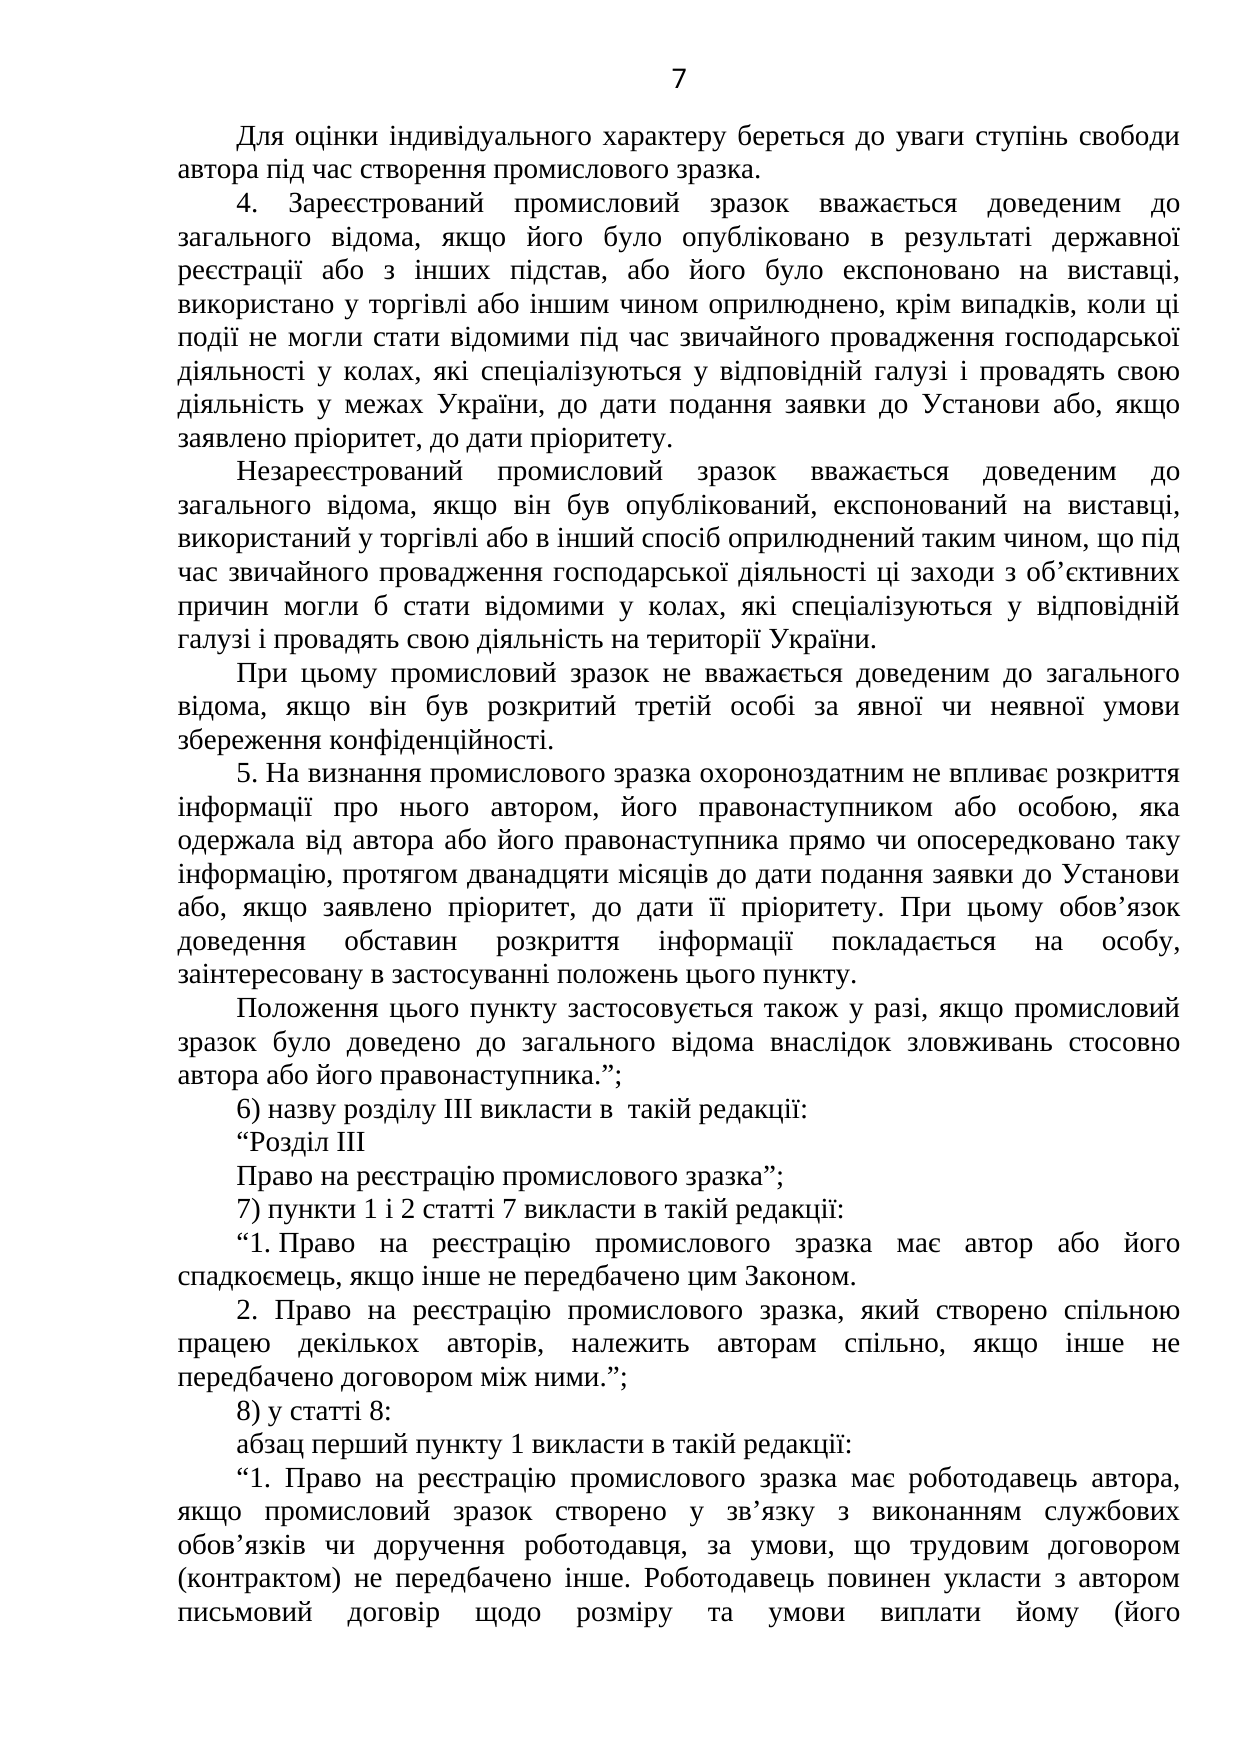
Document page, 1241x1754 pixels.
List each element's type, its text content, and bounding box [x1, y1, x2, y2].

text 5. На визнання промислового зразка охороноздатним не впливає розкриття інформації про нього автором, його правонаступником або особою, яка одержала від автора або його правонаступника прямо чи опосередковано таку інформацію, протягом дванадцяти місяців до дати подання заявки до Установи або, якщо заявлено пріоритет, до дати її пріоритету. При цьому обов’язок доведення обставин розкриття інформації покладається на особу, заінтересовану в застосуванні положень цього пункту. [177, 755, 1181, 990]
text 8) у статті 8: [177, 1393, 1181, 1426]
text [177, 1460, 1181, 1627]
text “Розділ ІІІ [177, 1124, 1181, 1158]
text 7) пункти 1 і 2 статті 7 викласти в такій редакції: [177, 1191, 1181, 1225]
text Положення цього пункту застосовується також у разі, якщо промисловий зразок було доведено до загального відома внаслідок зловживань стосовно автора або його правонаступника.”; [177, 990, 1181, 1091]
text Для оцінки індивідуального характеру береться до уваги ступінь свободи автора під час створення промислового зразка. [177, 118, 1181, 185]
text Незареєстрований промисловий зразок вважається доведеним до загального відома, якщо він був опублікований, експонований на виставці, використаний у торгівлі або в інший спосіб оприлюднений таким чином, що під час звичайного провадження господарської діяльності ці заходи з об’єктивних причин могли б стати відомими у колах, які спеціалізуються у відповідній галузі і провадять свою діяльність на території України. [177, 453, 1181, 655]
text “1. Право на реєстрацію промислового зразка має автор або його спадкоємець, якщо інше не передбачено цим Законом. [177, 1225, 1181, 1292]
text 6) назву розділу ІІІ викласти в такій редакції: [177, 1091, 1181, 1124]
text 4. Зареєстрований промисловий зразок вважається доведеним до загального відома, якщо його було опубліковано в результаті державної реєстрації або з інших підстав, або його було експоновано на виставці, використано у торгівлі або іншим чином оприлюднено, крім випадків, коли ці події не могли стати відомими під час звичайного провадження господарської діяльності у колах, які спеціалізуються у відповідній галузі і провадять свою діяльність у межах України, до дати подання заявки до Установи або, якщо заявлено пріоритет, до дати пріоритету. [177, 185, 1181, 453]
text При цьому промисловий зразок не вважається доведеним до загального відома, якщо він був розкритий третій особі за явної чи неявної умови збереження конфіденційності. [177, 655, 1181, 755]
text 2. Право на реєстрацію промислового зразка, який створено спільною працею декількох авторів, належить авторам спільно, якщо інше не передбачено договором між ними.”; [177, 1292, 1181, 1393]
text Право на реєстрацію промислового зразка”; [177, 1158, 1181, 1191]
text абзац перший пункту 1 викласти в такій редакції: [177, 1426, 1181, 1460]
